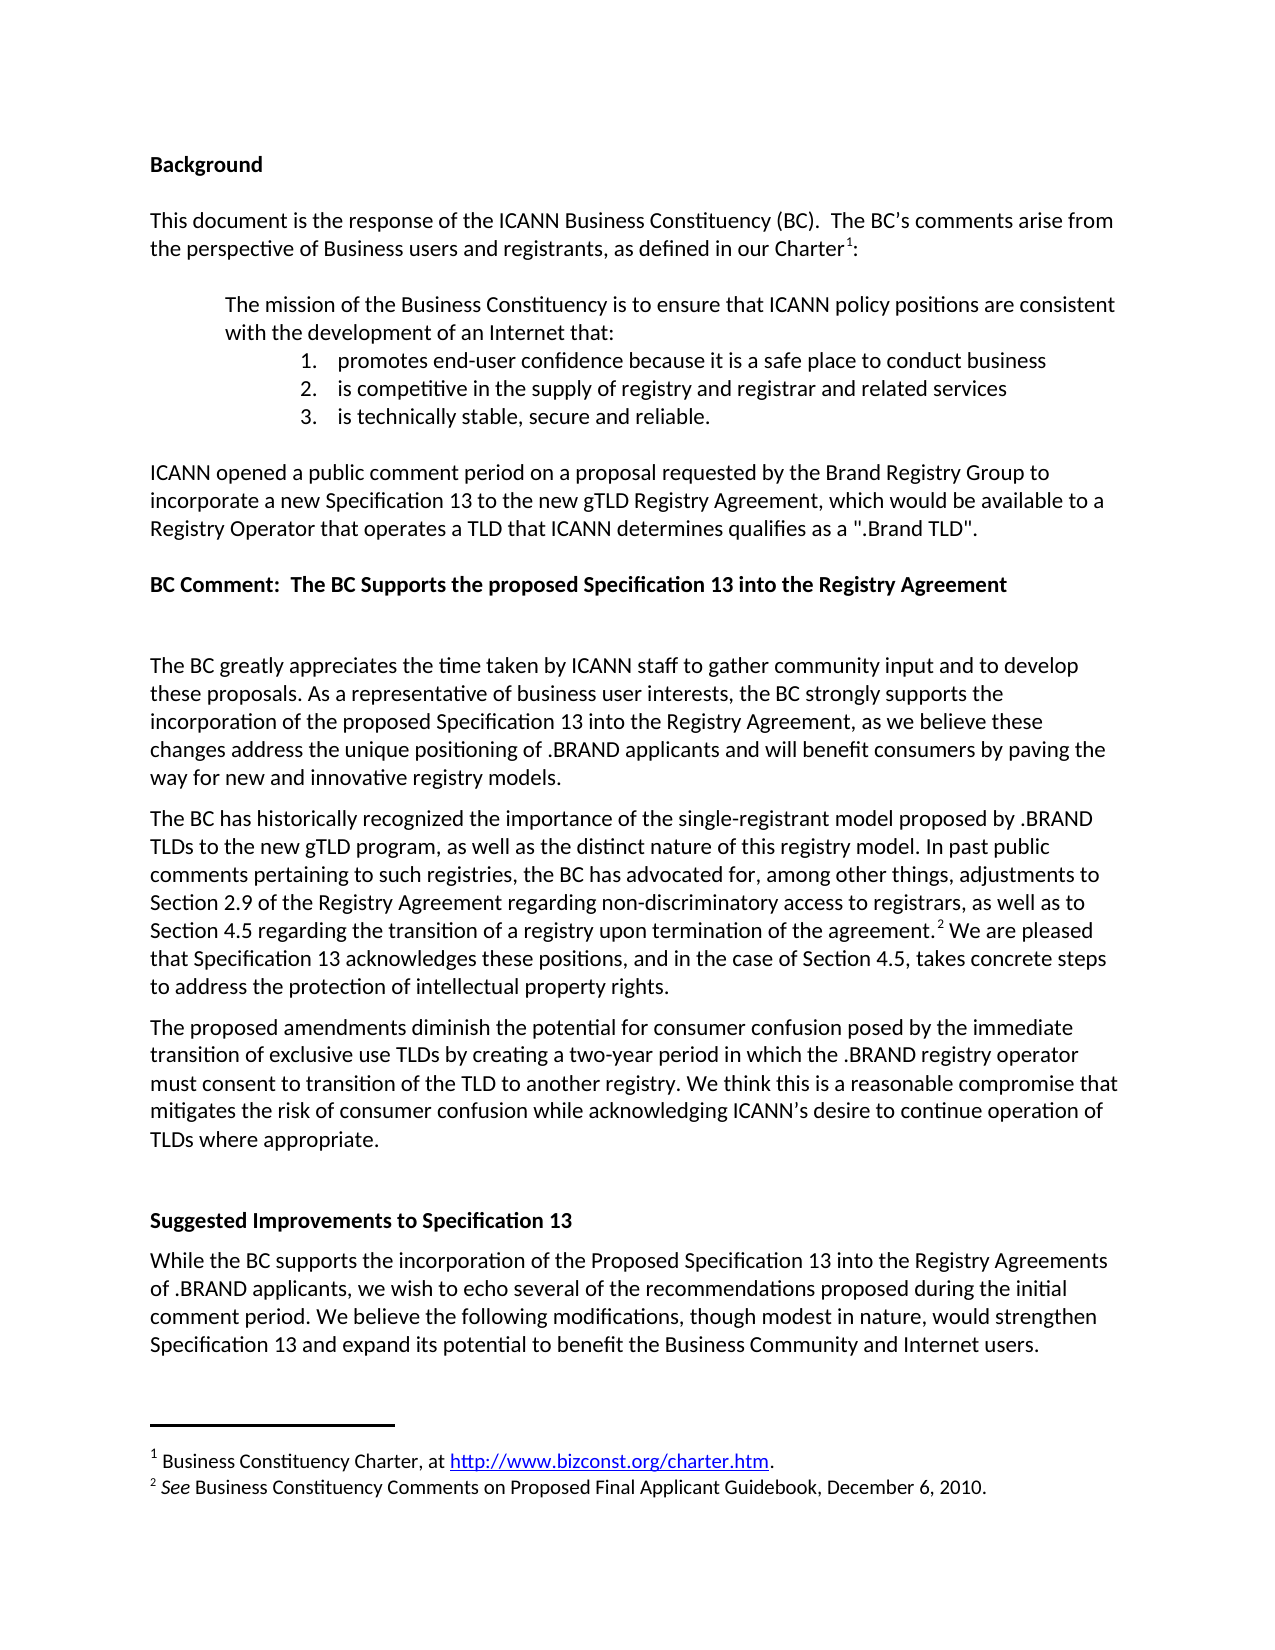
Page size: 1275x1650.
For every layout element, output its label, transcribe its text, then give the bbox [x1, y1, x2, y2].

text While the BC supports the incorporation of the Proposed Specification 13 into the Registry Agreements of .BRAND applicants, we wish to echo several of the recommendations proposed during the initial comment period. We believe the following modifications, though modest in nature, would strengthen Specification 13 and expand its potential to benefit the Business Community and Internet users. [150, 1246, 1125, 1358]
text This document is the response of the ICANN Business Constituency (BC). The BC’s comments arise from the perspective of Business users and registrants, as defined in our Charter: [150, 206, 1125, 262]
text The mission of the Business Constituency is to ensure that ICANN policy positions are consistent with the development of an Internet that: [225, 290, 1125, 346]
text The BC greatly appreciates the time taken by ICANN staff to gather community input and to develop these proposals. As a representative of business user interests, the BC strongly supports the incorporation of the proposed Specification 13 into the Registry Agreement, as we believe these changes address the unique positioning of .BRAND applicants and will benefit consumers by paving the way for new and innovative registry models. [150, 651, 1125, 791]
text The BC has historically recognized the importance of the single-registrant model proposed by .BRAND TLDs to the new gTLD program, as well as the distinct nature of this registry model. In past public comments pertaining to such registries, the BC has advocated for, among other things, adjustments to Section 2.9 of the Registry Agreement regarding non-discriminatory access to registrars, as well as to Section 4.5 regarding the transition of a registry upon termination of the agreement. We are pleased that Specification 13 acknowledges these positions, and in the case of Section 4.5, takes concrete steps to address the protection of intellectual property rights. [150, 804, 1125, 1000]
list is competitive in the supply of registry and registrar and related services [300, 374, 1125, 402]
text The proposed amendments diminish the potential for consumer confusion posed by the immediate transition of exclusive use TLDs by creating a two-year period in which the .BRAND registry operator must consent to transition of the TLD to another registry. We think this is a reasonable compromise that mitigates the risk of consumer confusion while acknowledging ICANN’s desire to continue operation of TLDs where appropriate. [150, 1013, 1125, 1153]
text ICANN opened a public comment period on a proposal requested by the Brand Registry Group to incorporate a new Specification 13 to the new gTLD Registry Agreement, which would be available to a Registry Operator that operates a TLD that ICANN determines qualifies as a ".Brand TLD". [150, 458, 1125, 542]
text Suggested Improvements to Specification 13 [150, 1206, 1125, 1234]
list promotes end-user confidence because it is a safe place to conduct business [300, 346, 1125, 374]
text BC Comment: The BC Supports the proposed Specification 13 into the Registry Agreement [150, 570, 1125, 598]
list is technically stable, secure and reliable. [300, 402, 1125, 430]
text Background [150, 150, 1125, 178]
